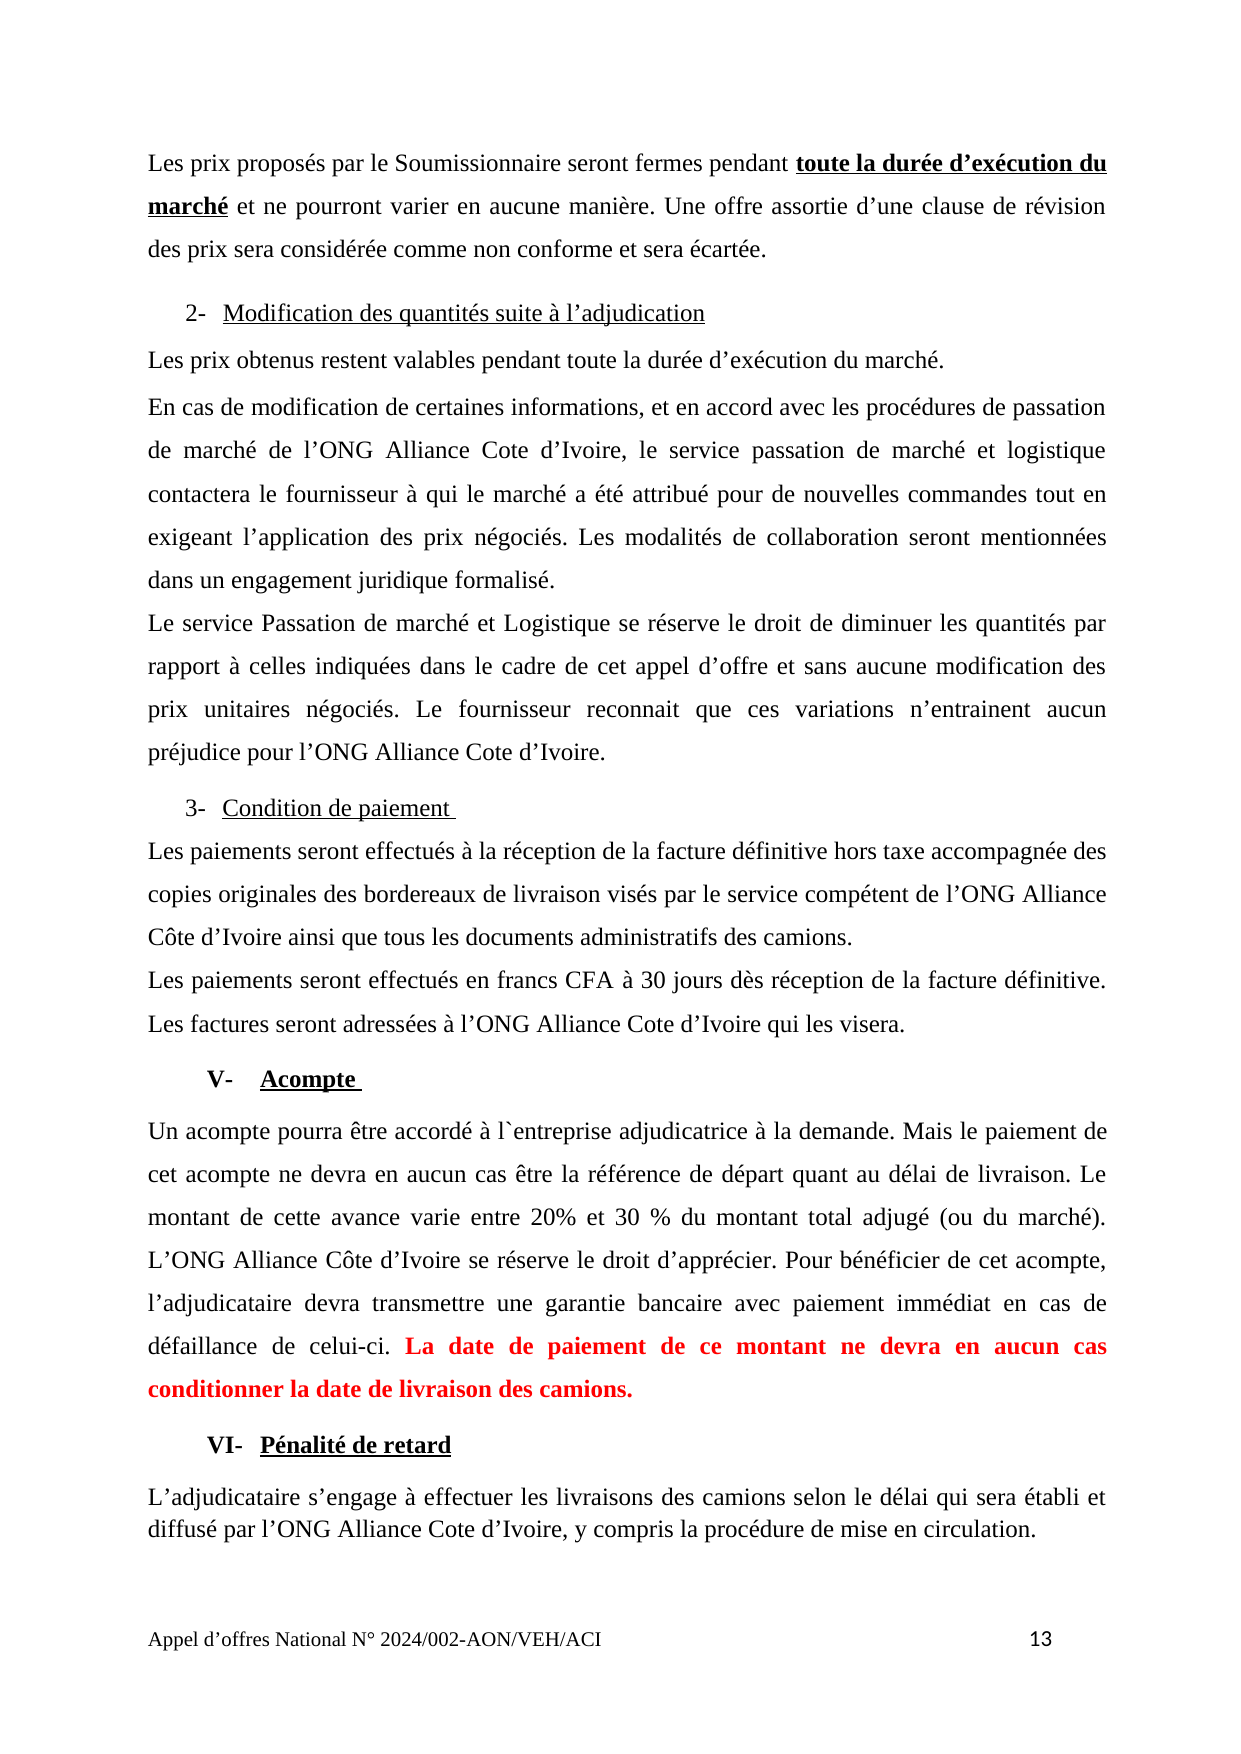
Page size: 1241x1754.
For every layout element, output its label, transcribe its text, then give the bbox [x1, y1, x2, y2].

text Les prix obtenus restent valables pendant toute la durée d’exécution du marché. [148, 345, 1107, 374]
text Les prix proposés par le Soumissionnaire seront fermes pendant toute la durée d’exécution du marché et ne pourront varier en aucune manière. Une offre assortie d’une clause de révision des prix sera considérée comme non conforme et sera écartée. [148, 148, 1107, 263]
text Le service Passation de marché et Logistique se réserve le droit de diminuer les quantités par rapport à celles indiquées dans le cadre de cet appel d’offre et sans aucune modification des prix unitaires négociés. Le fournisseur reconnait que ces variations n’entrainent aucun préjudice pour l’ONG Alliance Cote d’Ivoire. [148, 608, 1107, 766]
text Les paiements seront effectués à la réception de la facture définitive hors taxe accompagnée des copies originales des bordereaux de livraison visés par le service compétent de l’ONG Alliance Côte d’Ivoire ainsi que tous les documents administratifs des camions. [148, 836, 1107, 951]
list Condition de paiement [185, 793, 1107, 822]
text En cas de modification de certaines informations, et en accord avec les procédures de passation de marché de l’ONG Alliance Cote d’Ivoire, le service passation de marché et logistique contactera le fournisseur à qui le marché a été attribué pour de nouvelles commandes tout en exigeant l’application des prix négociés. Les modalités de collaboration seront mentionnées dans un engagement juridique formalisé. [148, 392, 1107, 594]
list Modification des quantités suite à l’adjudication [185, 298, 1107, 327]
list Acompte [207, 1064, 1107, 1093]
text Un acompte pourra être accordé à l`entreprise adjudicatrice à la demande. Mais le paiement de cet acompte ne devra en aucun cas être la référence de départ quant au délai de livraison. Le montant de cette avance varie entre 20% et 30 % du montant total adjugé (ou du marché). L’ONG Alliance Côte d’Ivoire se réserve le droit d’apprécier. Pour bénéficier de cet acompte, l’adjudicataire devra transmettre une garantie bancaire avec paiement immédiat en cas de défaillance de celui-ci. La date de paiement de ce montant ne devra en aucun cas conditionner la date de livraison des camions. [148, 1116, 1108, 1403]
text Les paiements seront effectués en francs CFA à 30 jours dès réception de la facture définitive. Les factures seront adressées à l’ONG Alliance Cote d’Ivoire qui les visera. [148, 966, 1107, 1037]
text L’adjudicataire s’engage à effectuer les livraisons des camions selon le délai qui sera établi et diffusé par l’ONG Alliance Cote d’Ivoire, y compris la procédure de mise en circulation. [148, 1482, 1107, 1543]
list Pénalité de retard [207, 1430, 1108, 1459]
